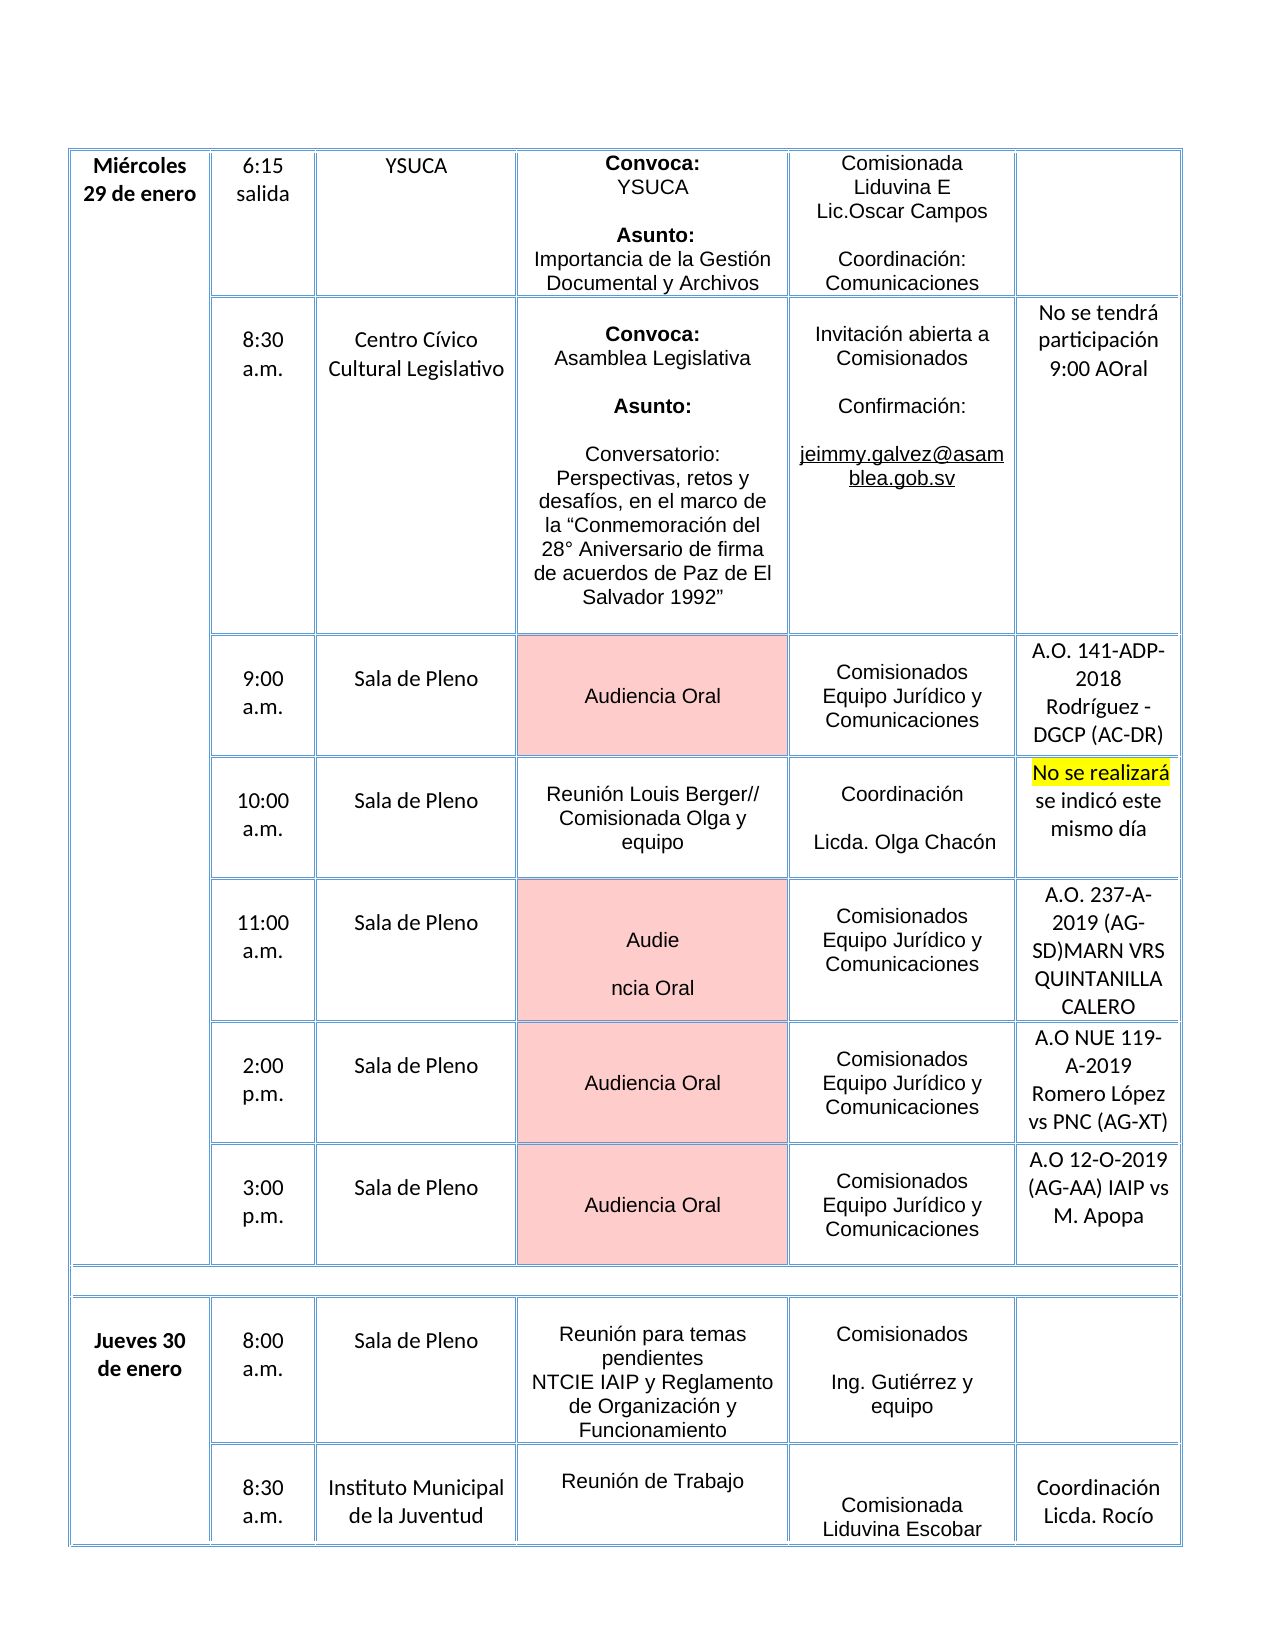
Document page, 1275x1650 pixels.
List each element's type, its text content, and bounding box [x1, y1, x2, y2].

table_cell 2:00 p.m. [212, 1023, 314, 1142]
table_cell YSUCA [316, 149, 517, 294]
table_cell Comisionados Equipo Jurídico y Comunicaciones [790, 1145, 1014, 1264]
table_cell Audiencia Oral [518, 636, 787, 755]
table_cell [517, 151, 788, 294]
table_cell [316, 1442, 517, 1543]
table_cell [789, 149, 1016, 294]
table_cell Sala de Pleno [317, 758, 515, 877]
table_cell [1016, 1442, 1181, 1543]
table_cell Audiencia Oral [518, 1145, 787, 1264]
table_cell Audie ncia Oral [518, 880, 787, 1020]
table_cell Reunión Louis Berger// Comisionada Olga y equipo [518, 758, 787, 877]
table_cell A.O 12-O-2019 (AG-AA) IAIP vs M. Apopa [1017, 1142, 1180, 1264]
table_cell Comisionados Ing. Gutiérrez y equipo [790, 1298, 1014, 1442]
table_cell Sala de Pleno [317, 880, 515, 1020]
table_cell Centro Cívico Cultural Legislativo [317, 298, 515, 633]
table_cell Jueves 30 de enero [69, 1295, 210, 1543]
table_cell Sala de Pleno [317, 1298, 515, 1442]
table_cell Comisionados Equipo Jurídico y Comunicaciones [790, 1023, 1014, 1142]
table_cell Sala de Pleno [317, 1145, 515, 1264]
table_cell 9:00 a.m. [212, 636, 314, 755]
table_cell Coordinación Licda. Olga Chacón [790, 758, 1014, 877]
table_cell A.O. 141-ADP-2018 Rodríguez - DGCP (AC-DR) [1016, 633, 1181, 755]
table_cell 3:00 p.m. [212, 1145, 314, 1264]
table_cell Sala de Pleno [317, 1023, 515, 1142]
table_cell 8:00 a.m. [212, 1298, 314, 1442]
table_cell Reunión de Trabajo [517, 1445, 788, 1543]
table_cell Audiencia Oral [518, 1023, 787, 1142]
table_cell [789, 1442, 1016, 1543]
table_cell 7:00-8:00 am [1016, 151, 1180, 294]
table_cell 6:15 salida [210, 149, 316, 294]
table_cell Comisionados Equipo Jurídico y Comunicaciones [790, 636, 1014, 755]
table_cell 8:30 a.m. [212, 298, 314, 633]
table_cell No se tendrá participación 9:00 AOral [1017, 295, 1180, 633]
table_cell 10:00 a.m. [212, 758, 314, 877]
table_cell Reunión para temas pendientes NTCIE IAIP y Reglamento de Organización y Funcionamiento [518, 1298, 787, 1442]
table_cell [71, 151, 210, 1264]
table_cell 11:00 a.m. [212, 880, 314, 1020]
table_cell A.O NUE 119-A-2019 Romero López vs PNC (AG-XT) [1016, 1020, 1181, 1142]
table_cell No se realizará se indicó este mismo día [1016, 755, 1181, 877]
table_cell Sala de Pleno [317, 636, 515, 755]
table_cell Convoca: Asamblea Legislativa Asunto: Conversatorio: Perspectivas, retos y desafíos, en el marco de la “Conmemoración del 28° Aniversario de firma de acuerdos de Paz de El Salvador 1992” [518, 298, 787, 633]
table_cell A.O. 237-A-2019 (AG-SD)MARN VRS QUINTANILLA CALERO [1017, 877, 1180, 1020]
table_cell [71, 1264, 1180, 1295]
table_cell Comisionados Equipo Jurídico y Comunicaciones [790, 880, 1014, 1020]
table_cell [1016, 1295, 1181, 1442]
table_cell Invitación abierta a Comisionados Confirmación: jeimmy.galvez@asamblea.gob.sv [790, 298, 1014, 633]
table_cell 8:30 a.m. [210, 1442, 316, 1543]
